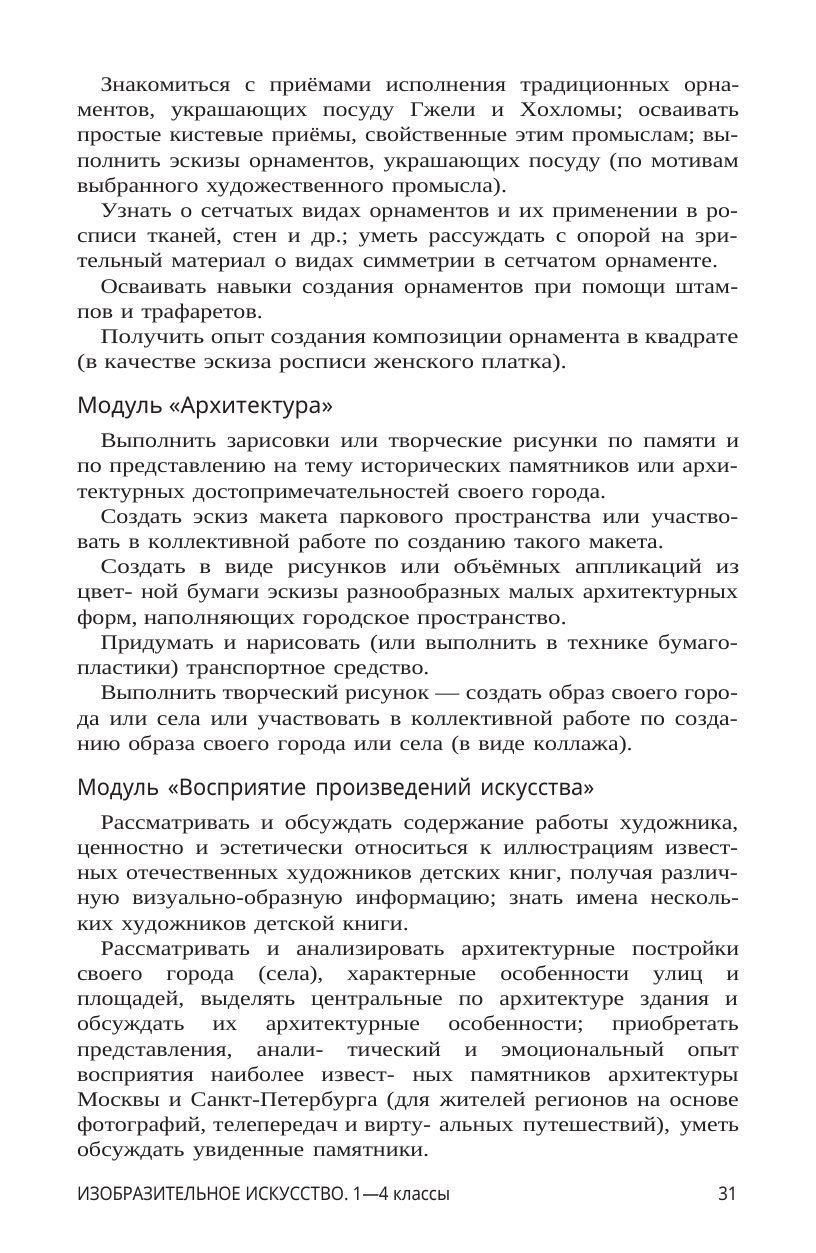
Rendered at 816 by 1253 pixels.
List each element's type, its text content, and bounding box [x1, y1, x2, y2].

text Получить опыт создания композиции орнамента в квадрате (в качестве эскиза росписи женского платка). [77, 324, 739, 373]
subtitle Модуль «Восприятие произведений искусства» [77, 771, 751, 802]
text Придумать и нарисовать (или выполнить в технике бумаго- пластики) транспортное средство. [77, 630, 739, 679]
subtitle Модуль «Архитектура» [77, 389, 751, 421]
text Выполнить творческий рисунок — создать образ своего горо- да или села или участвовать в коллективной работе по созда- нию образа своего города или села (в виде коллажа). [77, 680, 739, 755]
text Узнать о сетчатых видах орнаментов и их применении в ро- списи тканей, стен и др.; уметь рассуждать с опорой на зри- тельный материал о видах симметрии в сетчатом орнаменте. [77, 198, 739, 272]
text Создать эскиз макета паркового пространства или участво- вать в коллективной работе по созданию такого макета. [77, 504, 739, 553]
text Выполнить зарисовки или творческие рисунки по памяти и по представлению на тему исторических памятников или архи- тектурных достопримечательностей своего города. [77, 428, 739, 503]
text Рассматривать и обсуждать содержание работы художника, ценностно и эстетически относиться к иллюстрациям извест- ных отечественных художников детских книг, получая различ- ную визуально-образную информацию; знать имена несколь- ких художников детской книги. [77, 809, 739, 934]
text Создать в виде рисунков или объёмных аппликаций из цвет- ной бумаги эскизы разнообразных малых архитектурных форм, наполняющих городское пространство. [77, 554, 739, 629]
text Знакомиться с приёмами исполнения традиционных орна- ментов, украшающих посуду Гжели и Хохломы; осваивать простые кистевые приёмы, свойственные этим промыслам; вы- полнить эскизы орнаментов, украшающих посуду (по мотивам выбранного художественного промысла). [77, 72, 739, 197]
text ИЗОБРАЗИТЕЛЬНОЕ ИСКУССТВО. 1—4 классы 31 [77, 1180, 751, 1206]
text Осваивать навыки создания орнаментов при помощи штам- пов и трафаретов. [77, 273, 739, 323]
text Рассматривать и анализировать архитектурные постройки своего города (села), характерные особенности улиц и площадей, выделять центральные по архитектуре здания и обсуждать их архитектурные особенности; приобретать представления, анали- тический и эмоциональный опыт восприятия наиболее извест- ных памятников архитектуры Москвы и Санкт-Петербурга (для жителей регионов на основе фотографий, телепередач и вирту- альных путешествий), уметь обсуждать увиденные памятники. [77, 936, 739, 1161]
